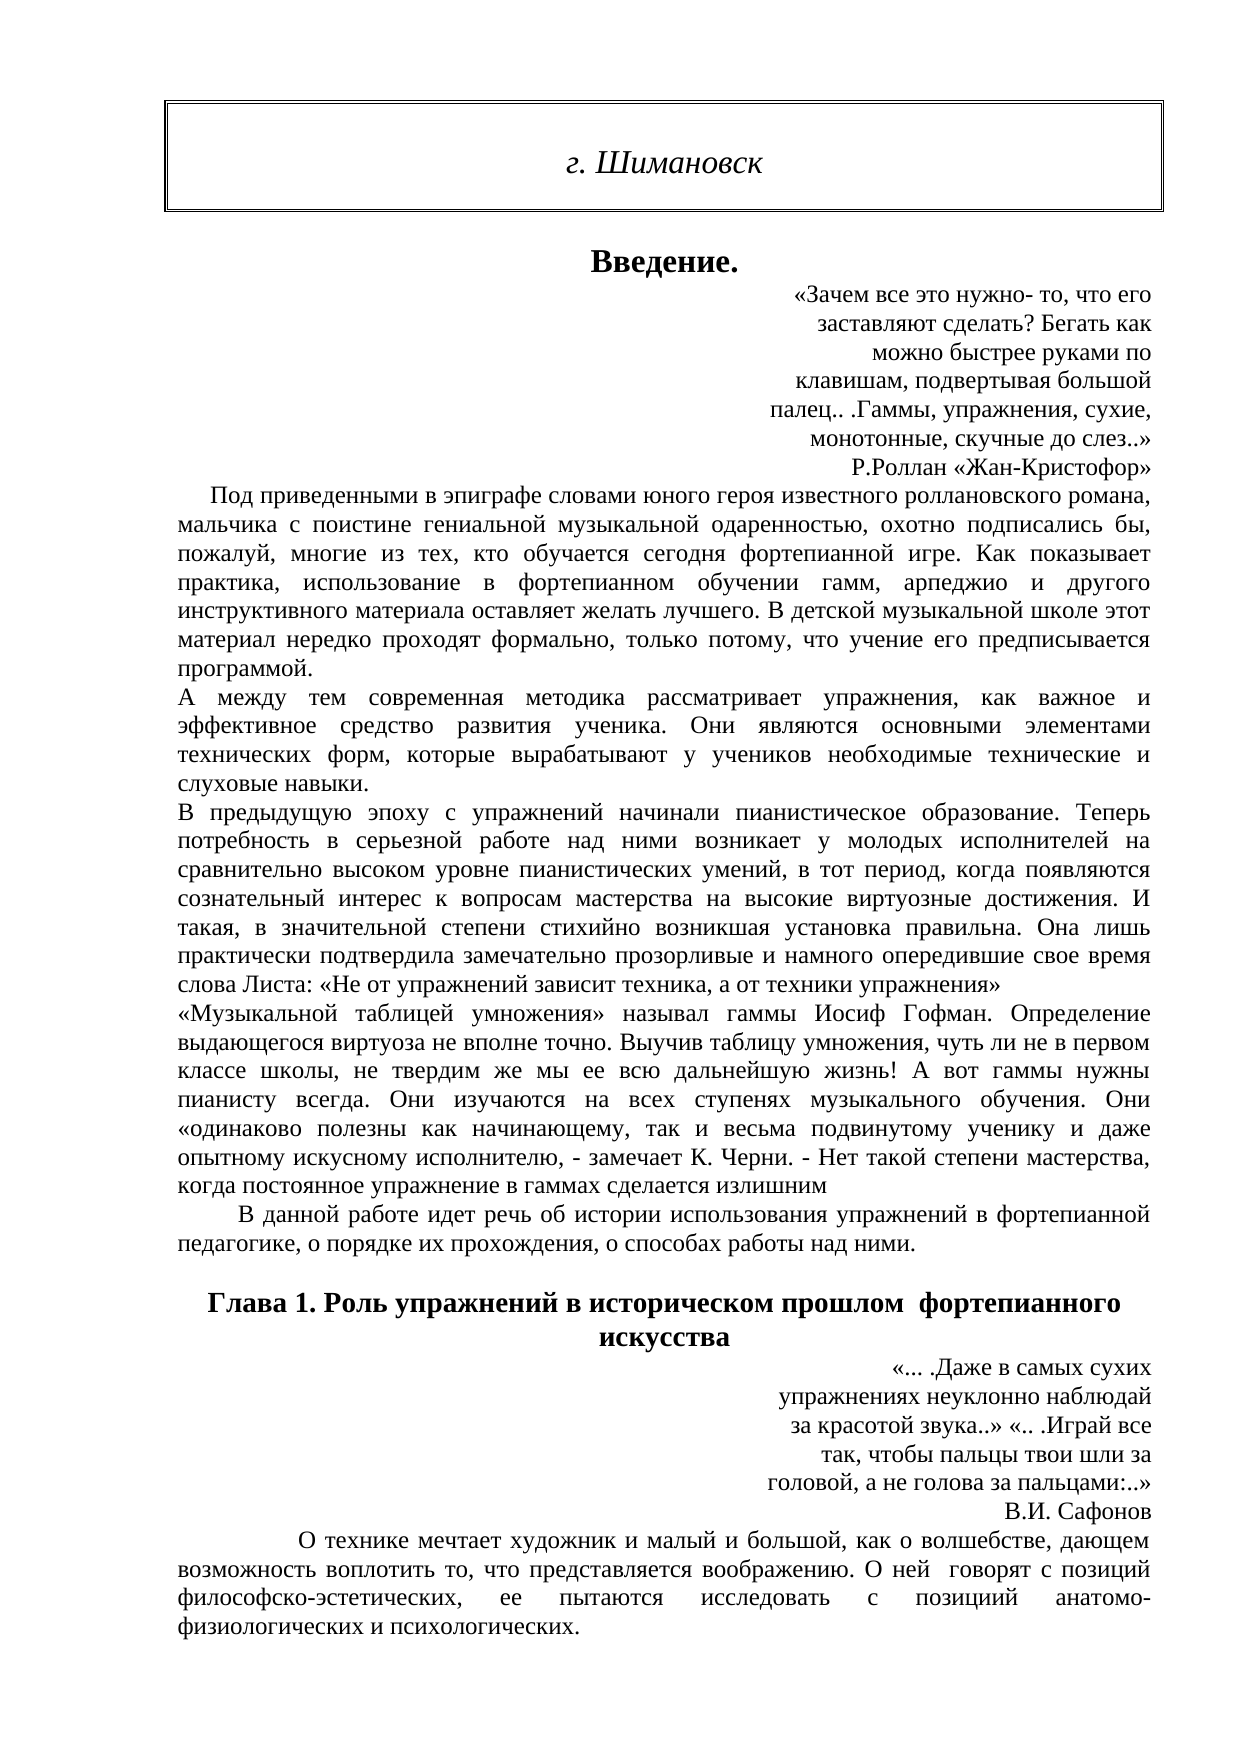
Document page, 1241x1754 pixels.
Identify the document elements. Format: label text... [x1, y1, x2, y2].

text В данной работе идет речь об истории использования упражнений в фортепианной педагогике, о порядке их прохождения, о способах работы над ними. [177, 1199, 1152, 1257]
text Р.Роллан «Жан-Кристофор» [177, 452, 1152, 480]
text «... .Даже в самых сухих [177, 1352, 1152, 1381]
text «Зачем все это нужно- то, что его [177, 279, 1152, 308]
text палец.. .Гаммы, упражнения, сухие, монотонные, скучные до слез..» [177, 394, 1152, 452]
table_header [168, 104, 1161, 209]
text заставляют сделать? Бегать как [177, 308, 1152, 337]
text В предыдущую эпоху с упражнений начинали пианистическое образование. Теперь потребность в серьезной работе над ними возникает у молодых исполнителей на сравнительно высоком уровне пианистических умений, в тот период, когда появляются сознательный интерес к вопросам мастерства на высокие виртуозные достижения. И такая, в значительной степени стихийно возникшая установка правильна. Она лишь практически подтвердила замечательно прозорливые и намного опередившие свое время слова Листа: «Не от упражнений зависит техника, а от техники упражнения» [177, 797, 1152, 998]
text можно быстрее руками по [177, 337, 1152, 365]
text Глава 1. Роль упражнений в историческом прошлом фортепианного искусства [177, 1285, 1152, 1352]
text В.И. Сафонов [177, 1496, 1152, 1525]
text О технике мечтает художник и малый и большой, как о волшебстве, дающем возможность воплотить то, что представляется воображению. О ней говорят с позиций философско-эстетических, ее пытаются исследовать с позициий анатомо-физиологических и психологических. [177, 1525, 1152, 1640]
text Введение. [177, 241, 1152, 279]
text А между тем современная методика рассматривает упражнения, как важное и эффективное средство развития ученика. Они являются основными элементами технических форм, которые вырабатывают у учеников необходимые технические и слуховые навыки. [177, 682, 1152, 797]
text Под приведенными в эпиграфе словами юного героя известного роллановского романа, мальчика с поистине гениальной музыкальной одаренностью, охотно подписались бы, пожалуй, многие из тех, кто обучается сегодня фортепианной игре. Как показывает практика, использование в фортепианном обучении гамм, арпеджио и другого инструктивного материала оставляет желать лучшего. В детской музыкальной школе этот материал нередко проходят формально, только потому, что учение его предписывается программой. [177, 480, 1152, 682]
text «Музыкальной таблицей умножения» называл гаммы Иосиф Гофман. Определение выдающегося виртуоза не вполне точно. Выучив таблицу умножения, чуть ли не в первом классе школы, не твердим же мы ее всю дальнейшую жизнь! А вот гаммы нужны пианисту всегда. Они изучаются на всех ступенях музыкального обучения. Они «одинаково полезны как начинающему, так и весьма подвинутому ученику и даже опытному искусному исполнителю, - замечает К. Черни. - Нет такой степени мастерства, когда постоянное упражнение в гаммах сделается излишним [177, 998, 1152, 1199]
text так, чтобы пальцы твои шли за головой, а не голова за пальцами:..» [177, 1439, 1152, 1496]
text упражнениях неуклонно наблюдай [177, 1381, 1152, 1410]
text за красотой звука..» «.. .Играй все [177, 1410, 1152, 1439]
text клавишам, подвертывая большой [177, 365, 1152, 394]
